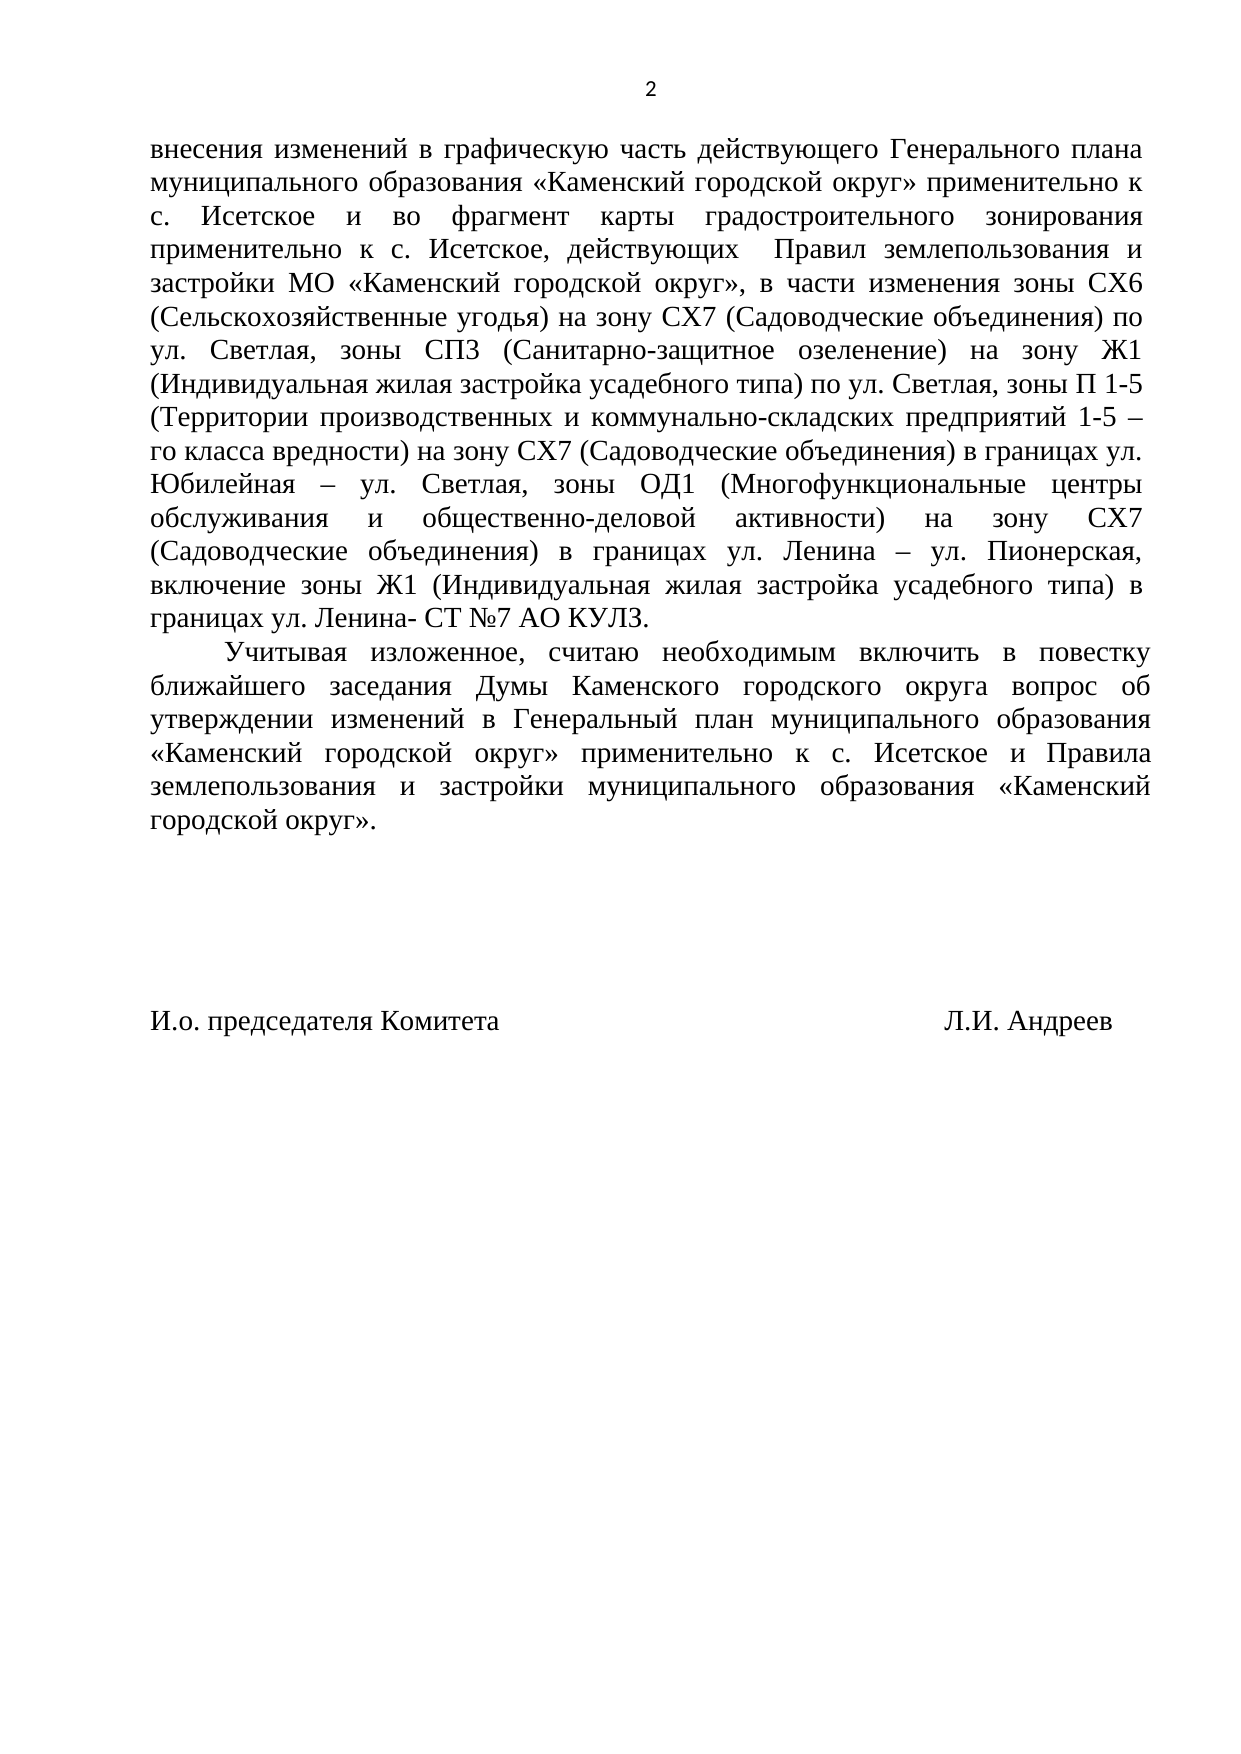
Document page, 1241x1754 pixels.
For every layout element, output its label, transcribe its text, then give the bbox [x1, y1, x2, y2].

text И.о. председателя Комитета Л.И. Андреев [150, 1003, 1152, 1037]
text Учитывая изложенное, считаю необходимым включить в повестку ближайшего заседания Думы Каменского городского округа вопрос об утверждении изменений в Генеральный план муниципального образования «Каменский городской округ» применительно к с. Исетское и Правила землепользования и застройки муниципального образования «Каменский городской округ». [150, 634, 1152, 835]
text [150, 131, 1144, 634]
